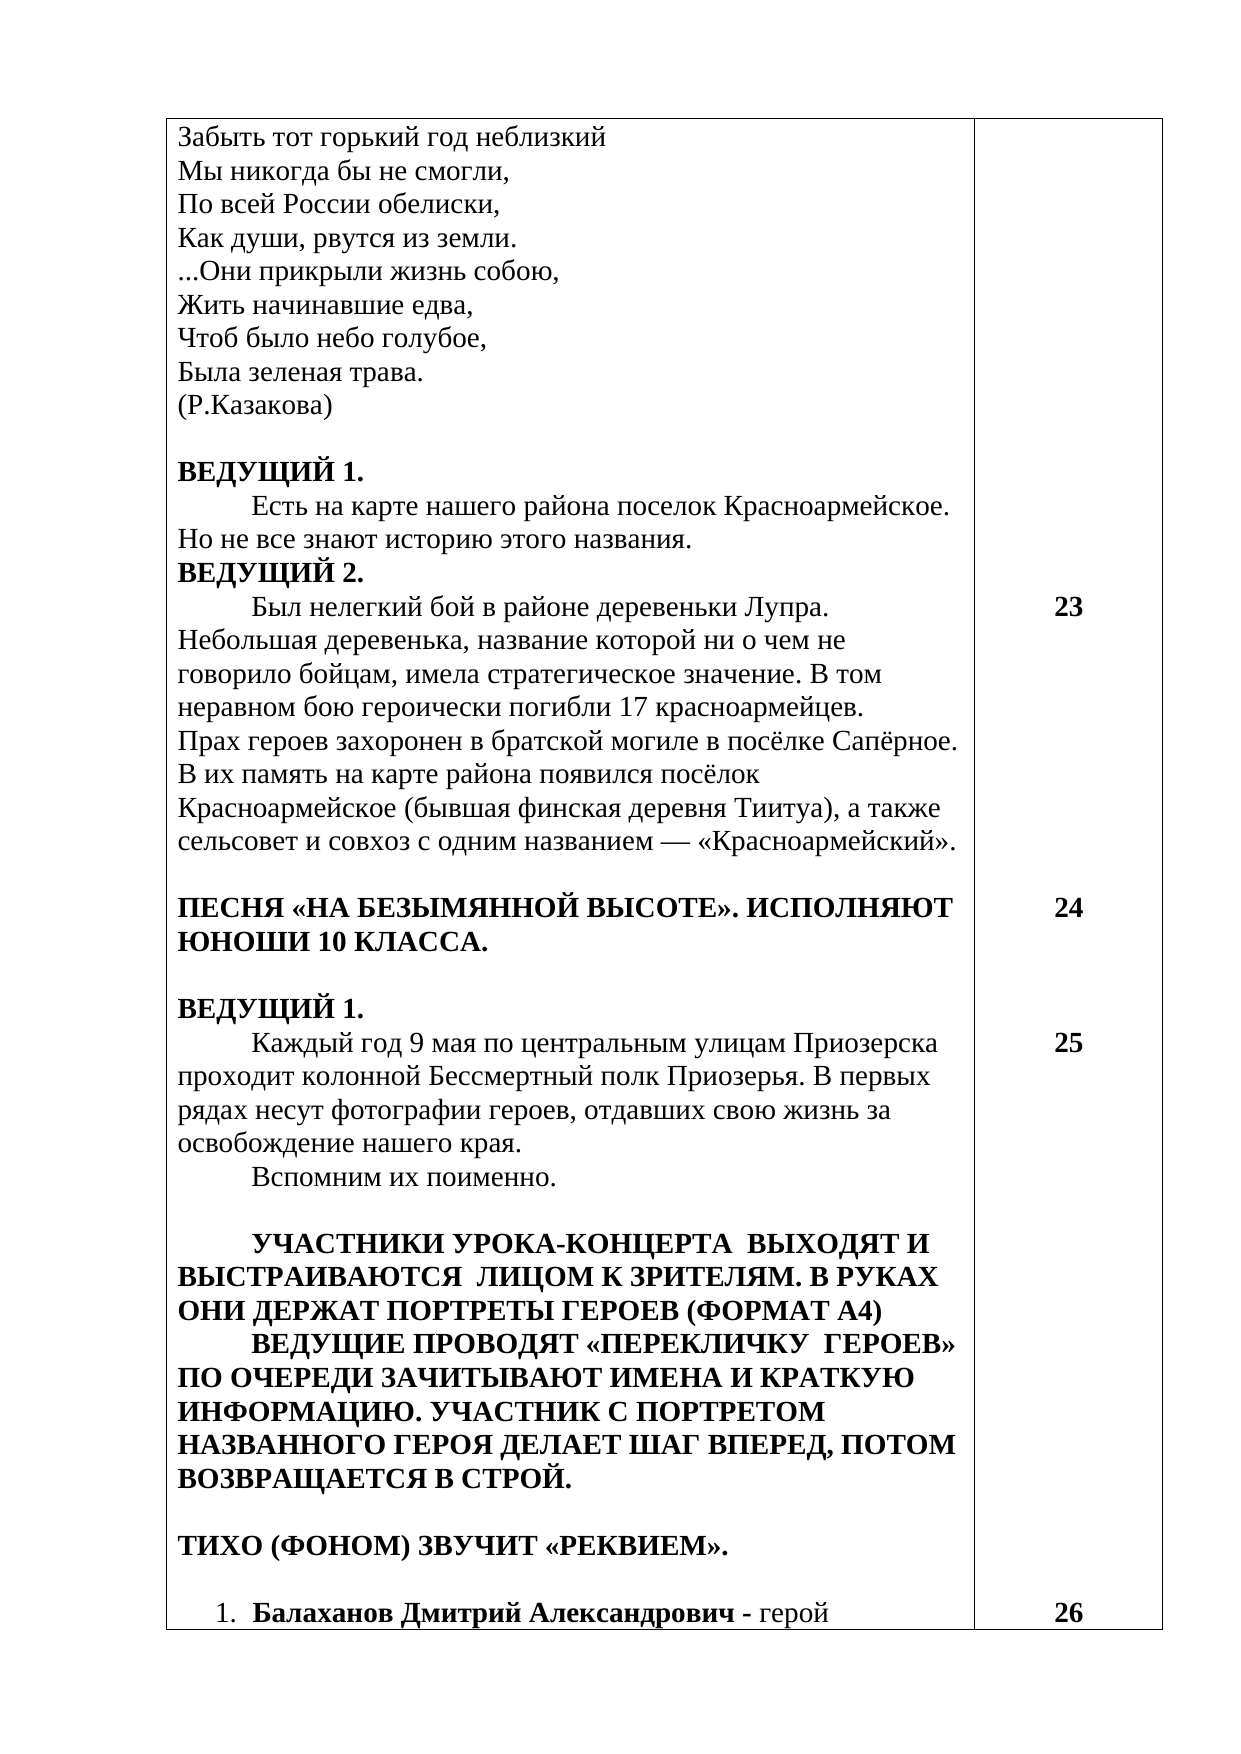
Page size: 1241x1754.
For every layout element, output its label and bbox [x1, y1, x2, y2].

table_cell [975, 119, 1162, 1628]
table_cell [167, 119, 974, 1628]
